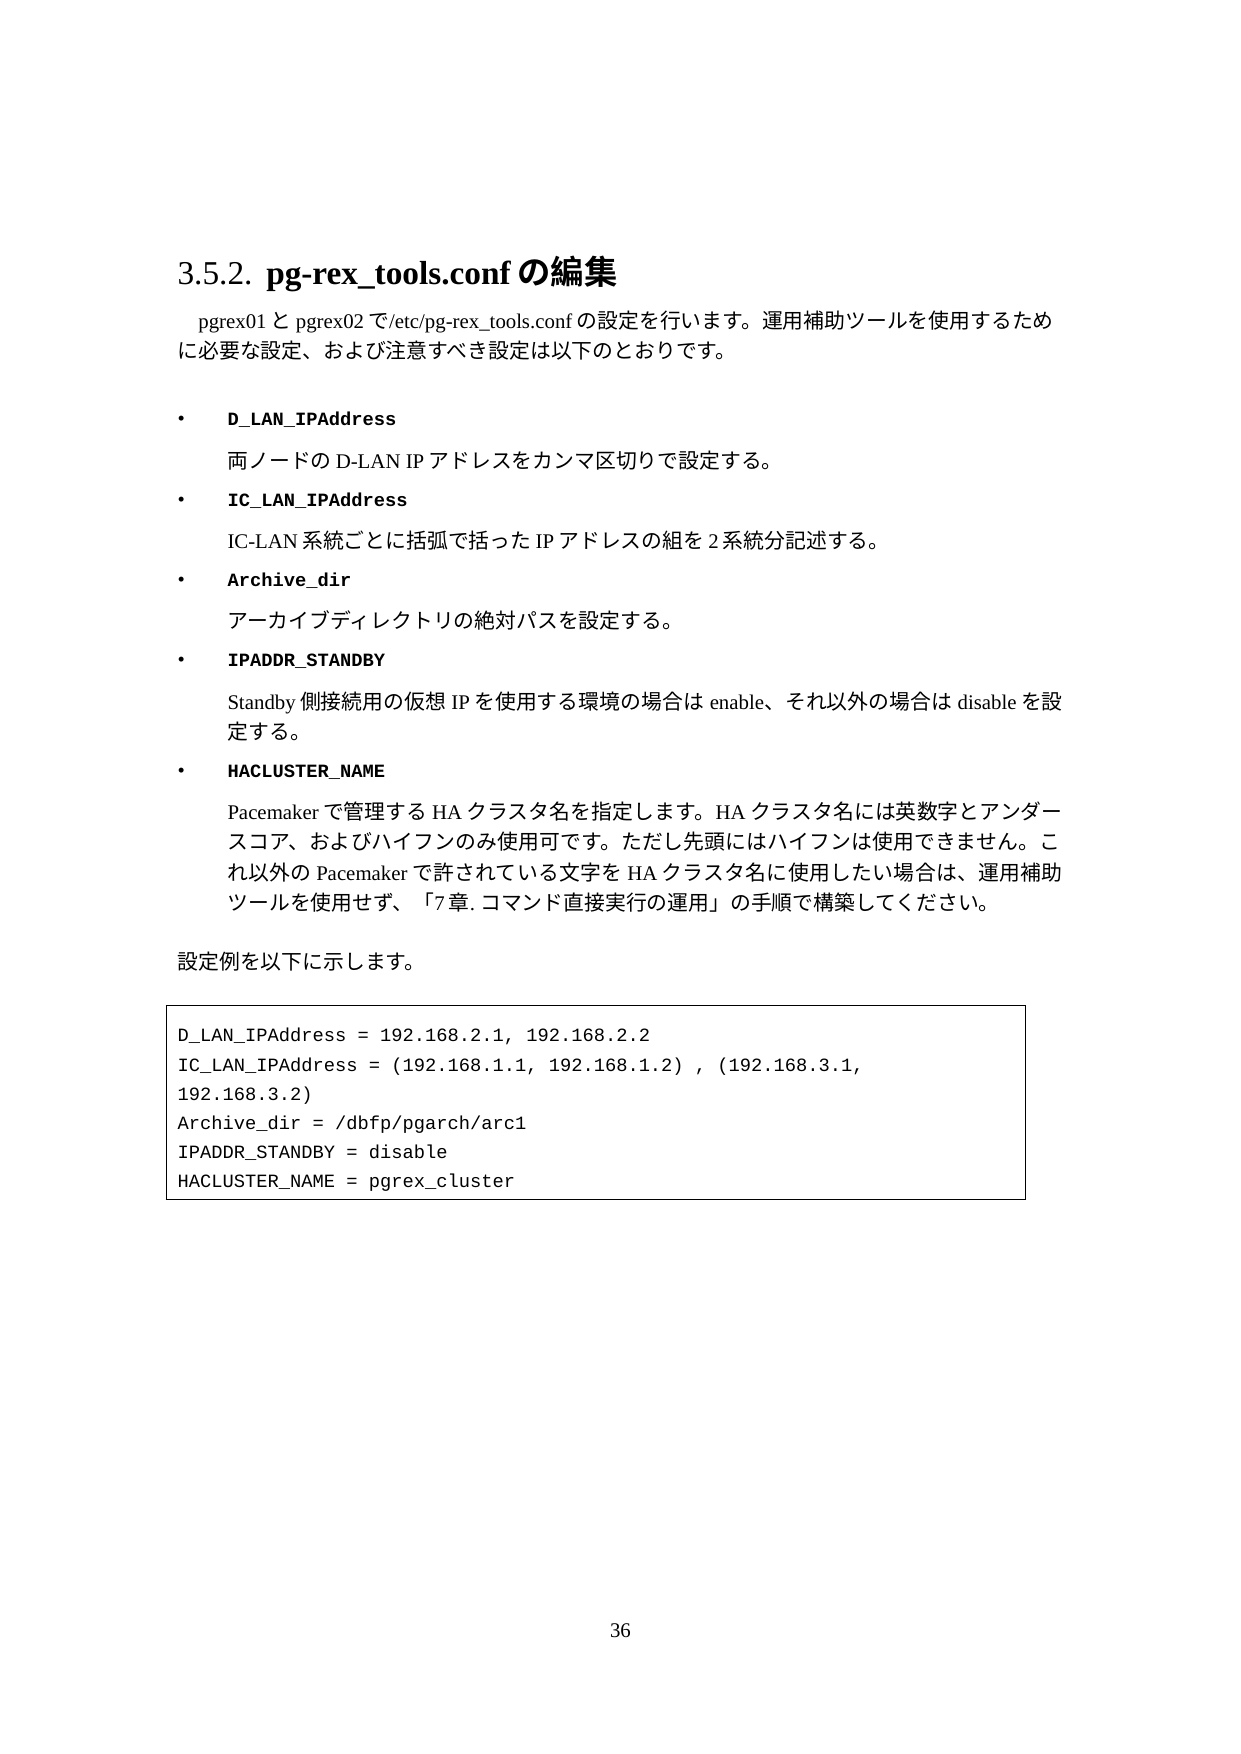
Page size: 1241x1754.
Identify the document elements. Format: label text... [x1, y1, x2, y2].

list 両ノードのD-LAN IPアドレスをカンマ区切りで設定する。 [177, 444, 1063, 474]
list Pacemakerで管理するHAクラスタ名を指定します。HAクラスタ名には英数字とアンダースコア、およびハイフンのみ使用可です。ただし先頭にはハイフンは使用できません。これ以外のPacemakerで許されている文字をHAクラスタ名に使用したい場合は、運用補助ツールを使用せず、「7章. コマンド直接実行の運用」の手順で構築してください。 [177, 795, 1063, 916]
subtitle pg-rex_tools.confの編集 [177, 248, 1063, 294]
table_header D_LAN_IPAddress = 192.168.2.1, 192.168.2.2 IC_LAN_IPAddress = (192.168.1.1, 192.168.1.2) , (192.168.3.1, 192.168.3.2) Archive_dir = /dbfp/pgarch/arc1 IPADDR_STANDBY = disable HACLUSTER_NAME = pgrex_cluster [167, 1006, 1025, 1199]
text 設定例を以下に示します。 [177, 945, 1054, 976]
list D_LAN_IPAddress [177, 406, 1063, 431]
list IC-LAN系統ごとに括弧で括ったIPアドレスの組を2系統分記述する。 [177, 524, 1063, 554]
list IC_LAN_IPAddress [177, 487, 1063, 512]
list Archive_dir [177, 567, 1063, 592]
list HACLUSTER_NAME [177, 758, 1063, 783]
text pgrex01とpgrex02で/etc/pg-rex_tools.confの設定を行います。運用補助ツールを使用するために必要な設定、および注意すべき設定は以下のとおりです。 [177, 304, 1054, 365]
list アーカイブディレクトリの絶対パスを設定する。 [177, 604, 1063, 635]
list IPADDR_STANDBY [177, 647, 1063, 672]
list Standby側接続用の仮想IPを使用する環境の場合はenable、それ以外の場合はdisableを設定する。 [177, 685, 1063, 745]
